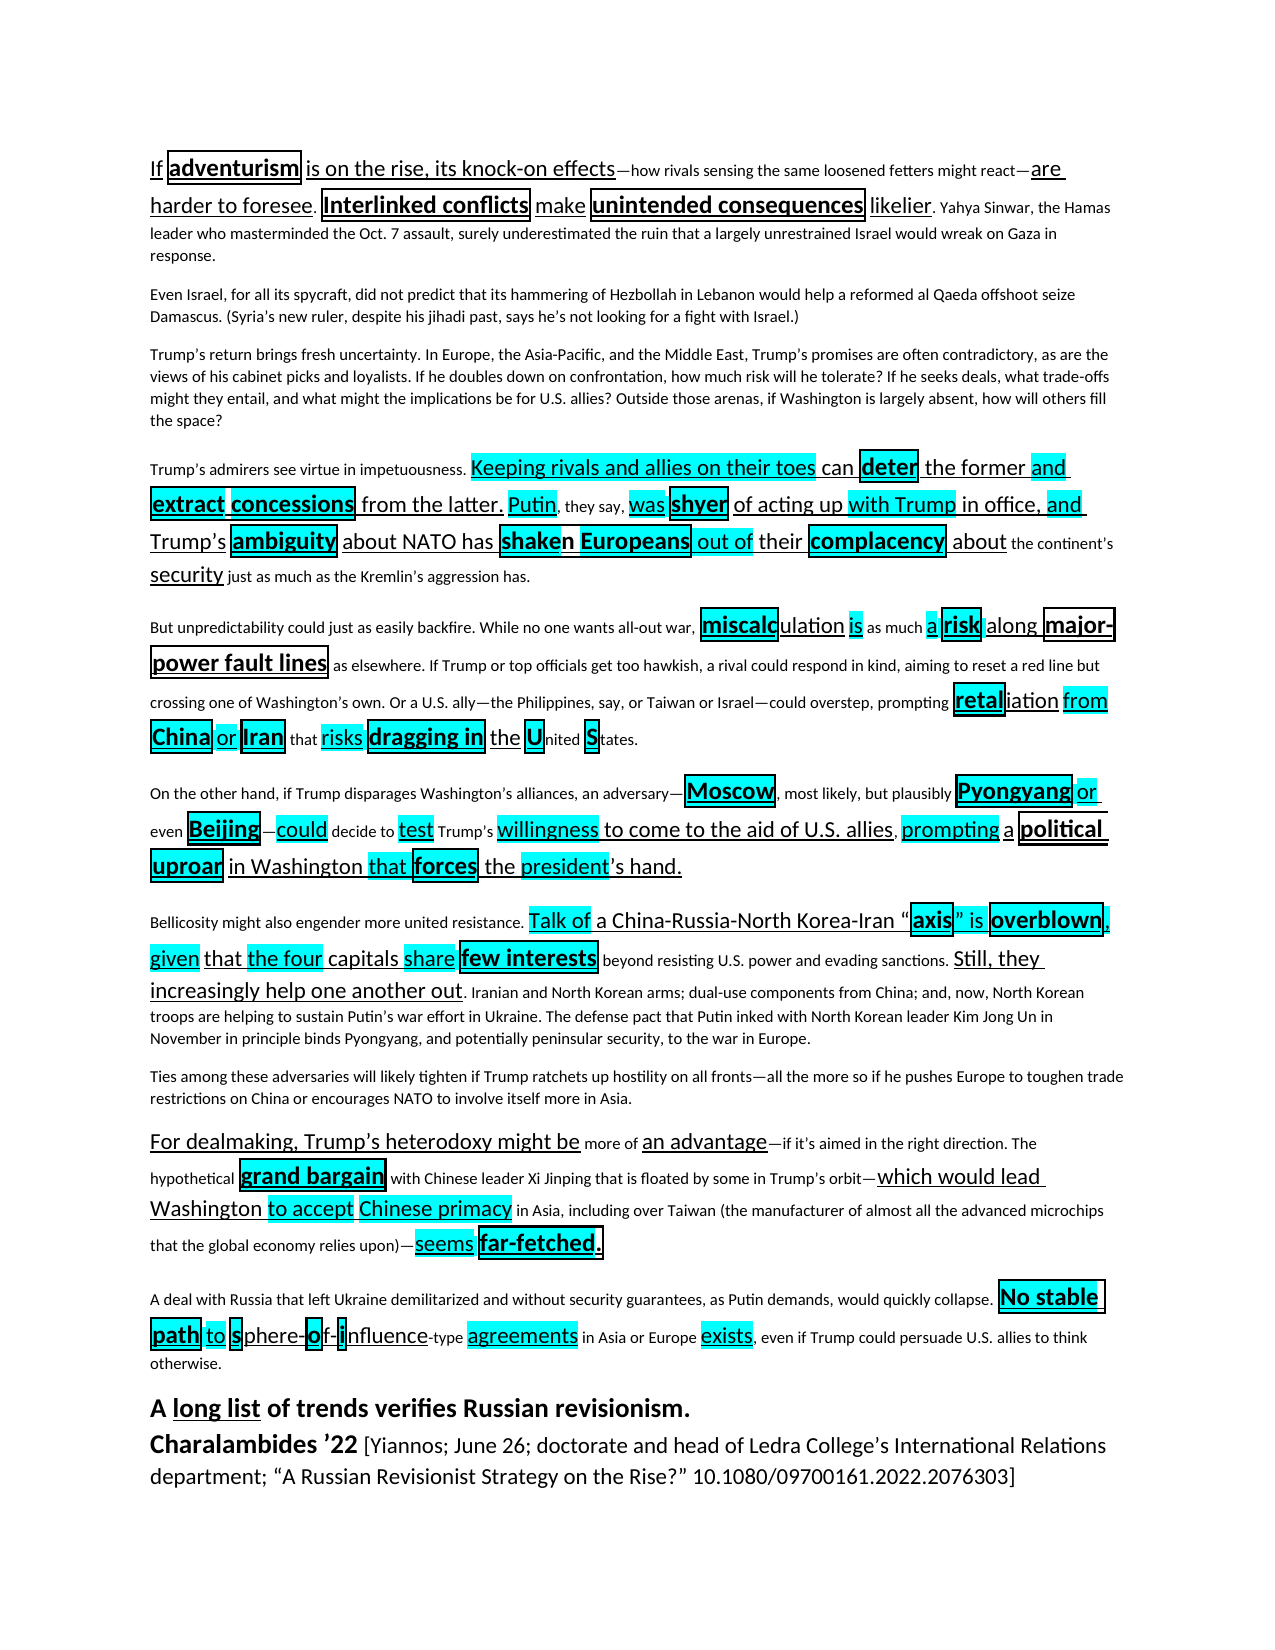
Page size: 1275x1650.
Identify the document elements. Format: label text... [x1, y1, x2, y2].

text Charalambides ’22 [Yiannos; June 26; doctorate and head of Ledra College’s International Relations department; “A Russian Revisionist Strategy on the Rise?” 10.1080/09700161.2022.2076303] [150, 1427, 1125, 1490]
text Bellicosity might also engender more united resistance. Talk of a China-Russia-North Korea-Iran “axis” is overblown, given that the four capitals share few interests beyond resisting U.S. power and evading sanctions. Still, they increasingly help one another out. Iranian and North Korean arms; dual-use components from China; and, now, North Korean troops are helping to sustain Putin’s war effort in Ukraine. The defense pact that Putin inked with North Korean leader Kim Jong Un in November in principle binds Pyongyang, and potentially peninsular security, to the war in Europe. [150, 902, 1125, 1048]
text A deal with Russia that left Ukraine demilitarized and without security guarantees, as Putin demands, would quickly collapse. No stable path to sphere-of-influence-type agreements in Asia or Europe exists, even if Trump could persuade U.S. allies to think otherwise. [150, 1279, 1125, 1373]
subtitle A long list of trends verifies Russian revisionism. [150, 1392, 1125, 1424]
text Trump’s return brings fresh uncertainty. In Europe, the Asia-Pacific, and the Middle East, Trump’s promises are often contradictory, as are the views of his cabinet picks and loyalists. If he doubles down on confrontation, how much risk will he tolerate? If he seeks deals, what trade-offs might they entail, and what might the implications be for U.S. allies? Outside those arenas, if Washington is largely absent, how will others fill the space? [150, 344, 1125, 430]
text Even Israel, for all its spycraft, did not predict that its hammering of Hezbollah in Lebanon would help a reformed al Qaeda offshoot seize Damascus. (Syria’s new ruler, despite his jihadi past, says he’s not looking for a fight with Israel.) [150, 284, 1125, 326]
text For dealmaking, Trump’s heterodoxy might be more of an advantage—if it’s aimed in the right direction. The hypothetical grand bargain with Chinese leader Xi Jinping that is floated by some in Trump’s orbit—which would lead Washington to accept Chinese primacy in Asia, including over Taiwan (the manufacturer of almost all the advanced microchips that the global economy relies upon)—seems far-fetched. [150, 1127, 1125, 1260]
text Ties among these adversaries will likely tighten if Trump ratchets up hostility on all fronts—all the more so if he pushes Europe to toughen trade restrictions on China or encourages NATO to involve itself more in Asia. [150, 1067, 1125, 1109]
text If adventurism is on the rise, its knock-on effects—how rivals sensing the same loosened fetters might react—are harder to foresee. Interlinked conflicts make unintended consequences likelier. Yahya Sinwar, the Hamas leader who masterminded the Oct. 7 assault, surely underestimated the ruin that a largely unrestrained Israel would wreak on Gaza in response. [150, 150, 1125, 266]
text On the other hand, if Trump disparages Washington’s alliances, an adversary—Moscow, most likely, but plausibly Pyongyang or even Beijing—could decide to test Trump’s willingness to come to the aid of U.S. allies, prompting a political uproar in Washington that forces the president’s hand. [150, 773, 1125, 883]
text But unpredictability could just as easily backfire. While no one wants all-out war, miscalculation is as much a risk along major-power fault lines as elsewhere. If Trump or top officials get too hawkish, a rival could respond in kind, aiming to reset a red line but crossing one of Washington’s own. Or a U.S. ally—the Philippines, say, or Taiwan or Israel—could overstep, prompting retaliation from China or Iran that risks dragging in the United States. [150, 607, 1125, 754]
text Trump’s admirers see virtue in impetuousness. Keeping rivals and allies on their toes can deter the former and extract concessions from the latter. Putin, they say, was shyer of acting up with Trump in office, and Trump’s ambiguity about NATO has shaken Europeans out of their complacency about the continent’s security just as much as the Kremlin’s aggression has. [150, 449, 1125, 588]
